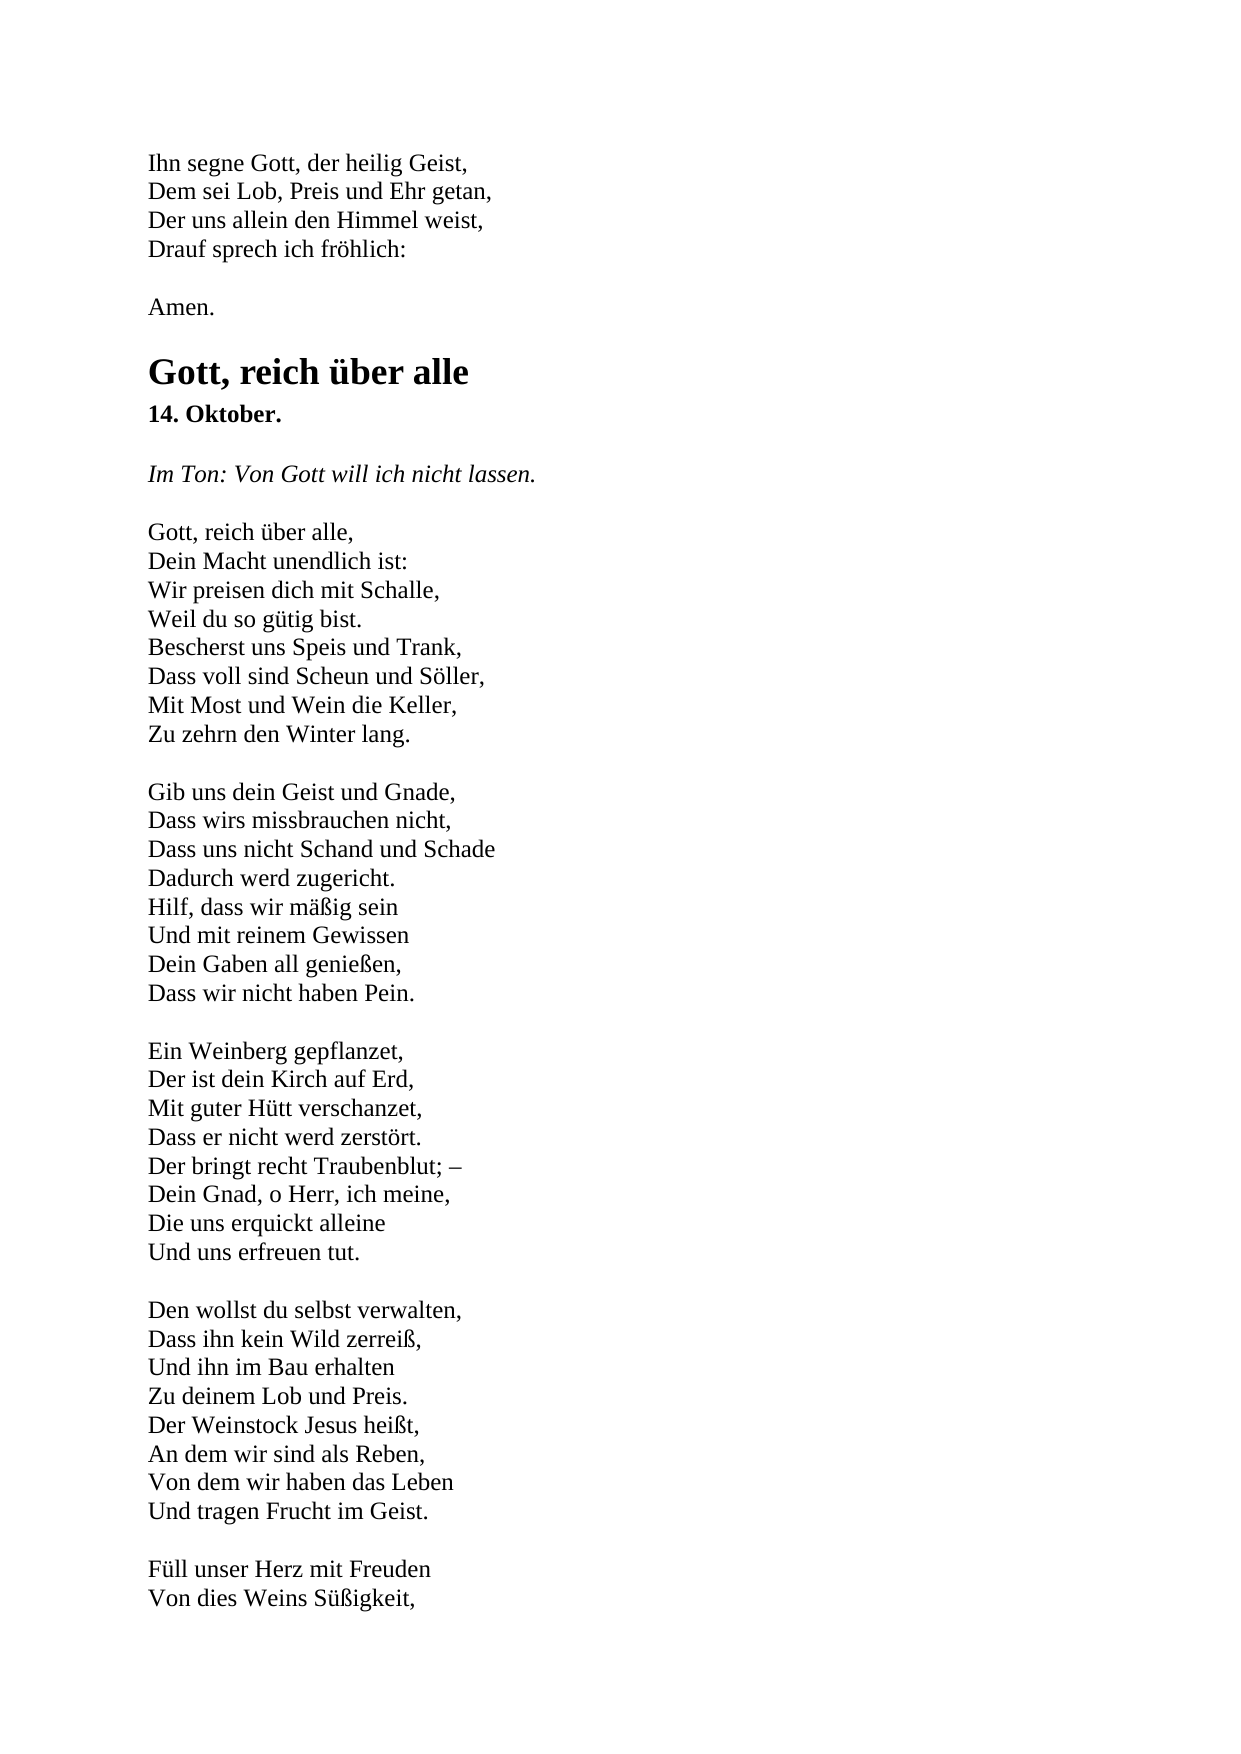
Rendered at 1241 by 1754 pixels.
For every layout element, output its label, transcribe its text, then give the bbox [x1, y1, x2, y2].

text Im Ton: Von Gott will ich nicht lassen. [148, 459, 1093, 488]
subtitle Gott, reich über alle [148, 350, 1093, 393]
text Amen. [148, 292, 1093, 321]
text Den wollst du selbst verwalten, Dass ihn kein Wild zerreiß, Und ihn im Bau erhalten Zu deinem Lob und Preis. Der Weinstock Jesus heißt, An dem wir sind als Reben, Von dem wir haben das Leben Und tragen Frucht im Geist. [148, 1295, 1093, 1525]
text Gib uns dein Geist und Gnade, Dass wirs missbrauchen nicht, Dass uns nicht Schand und Schade Dadurch werd zugericht. Hilf, dass wir mäßig sein Und mit reinem Gewissen Dein Gaben all genießen, Dass wir nicht haben Pein. [148, 777, 1093, 1007]
text Gott, reich über alle, Dein Macht unendlich ist: Wir preisen dich mit Schalle, Weil du so gütig bist. Bescherst uns Speis und Trank, Dass voll sind Scheun und Söller, Mit Most und Wein die Keller, Zu zehrn den Winter lang. [148, 517, 1093, 747]
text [148, 1554, 1093, 1612]
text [148, 148, 1093, 263]
text Ein Weinberg gepflanzet, Der ist dein Kirch auf Erd, Mit guter Hütt verschanzet, Dass er nicht werd zerstört. Der bringt recht Traubenblut; – Dein Gnad, o Herr, ich meine, Die uns erquickt alleine Und uns erfreuen tut. [148, 1036, 1093, 1266]
text 14. Oktober. [148, 399, 1093, 428]
